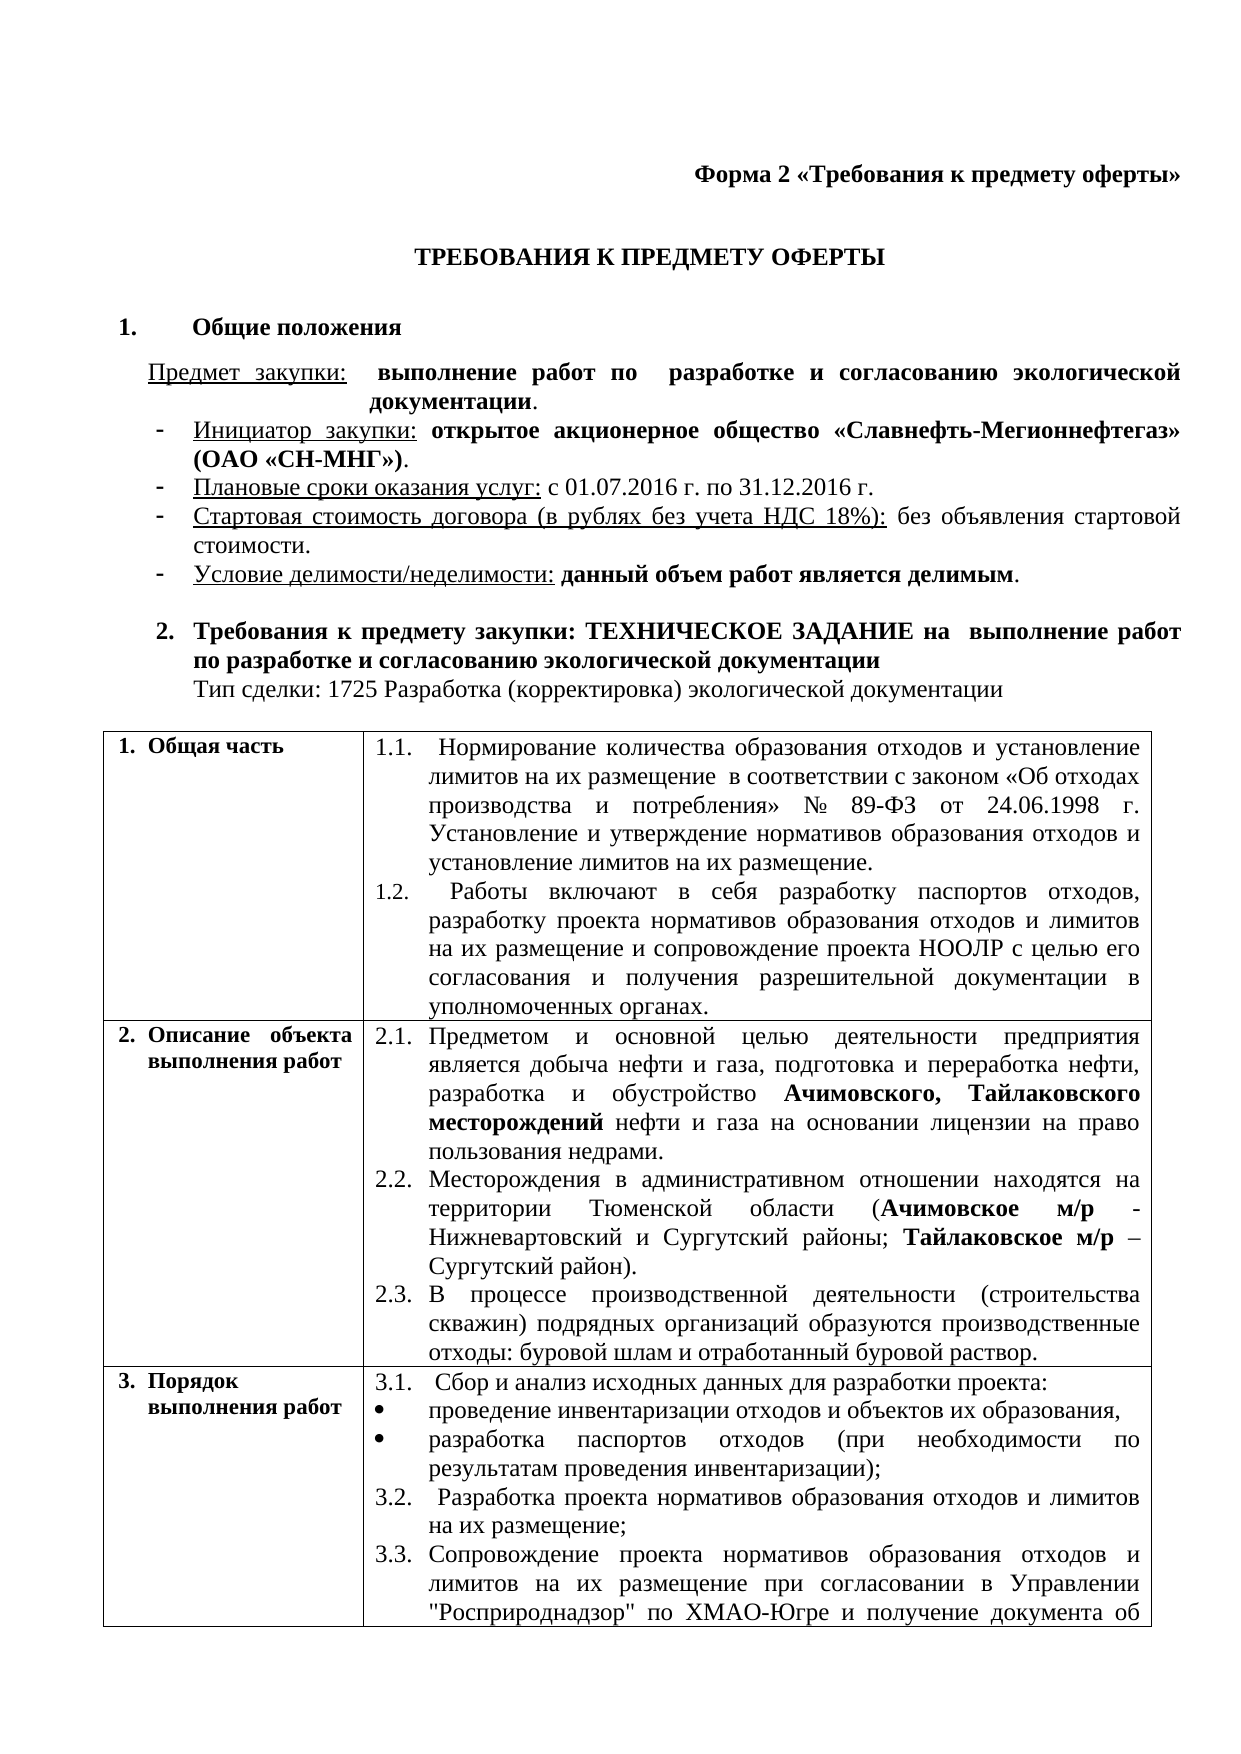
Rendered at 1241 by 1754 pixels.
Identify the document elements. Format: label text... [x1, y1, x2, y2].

list Инициатор закупки: открытое акционерное общество «Славнефть-Мегионнефтегаз» (ОАО «СН-МНГ»). [156, 415, 1181, 472]
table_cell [104, 1367, 363, 1626]
text ТРЕБОВАНИЯ К ПРЕДМЕТУ ОФЕРТЫ [118, 242, 1181, 271]
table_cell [364, 1367, 1151, 1626]
table_header Общая часть [104, 732, 363, 1020]
table_cell Описание объекта выполнения работ [104, 1021, 363, 1366]
table_header Нормирование количества образования отходов и установление лимитов на их размещение в соответствии с законом «Об отходах производства и потребления» № 89-ФЗ от 24.06.1998 г. Установление и утверждение нормативов образования отходов и установление лимитов на их размещение. Работы включают в себя разработку паспортов отходов, разработку проекта нормативов образования отходов и лимитов на их размещение и сопровождение проекта НООЛР с целью его согласования и получения разрешительной документации в уполномоченных органах. [364, 732, 1151, 1020]
table_cell Предметом и основной целью деятельности предприятия является добыча нефти и газа, подготовка и переработка нефти, разработка и обустройство Ачимовского, Тайлаковского месторождений нефти и газа на основании лицензии на право пользования недрами. Месторождения в административном отношении находятся на территории Тюменской области (Ачимовское м/р -Нижневартовский и Сургутский районы; Тайлаковское м/р –Сургутский район). В процессе производственной деятельности (строительства скважин) подрядных организаций образуются производственные отходы: буровой шлам и отработанный буровой раствор. [364, 1021, 1151, 1366]
list Общие положения [118, 312, 1181, 341]
text Форма 2 «Требования к предмету оферты» [118, 159, 1181, 188]
list Плановые сроки оказания услуг: с 01.07.2016 г. по 31.12.2016 г. [156, 472, 1181, 501]
text Предмет закупки: выполнение работ по разработке и согласованию экологической документации. [148, 357, 1181, 415]
list Условие делимости/неделимости: данный объем работ является делимым. [156, 559, 1181, 587]
list Стартовая стоимость договора (в рублях без учета НДС 18%): без объявления стартовой стоимости. [156, 501, 1181, 559]
text Тип сделки: 1725 Разработка (корректировка) экологической документации [193, 674, 1181, 702]
list Требования к предмету закупки: ТЕХНИЧЕСКОЕ ЗАДАНИЕ на выполнение работ по разработке и согласованию экологической документации [156, 616, 1181, 674]
